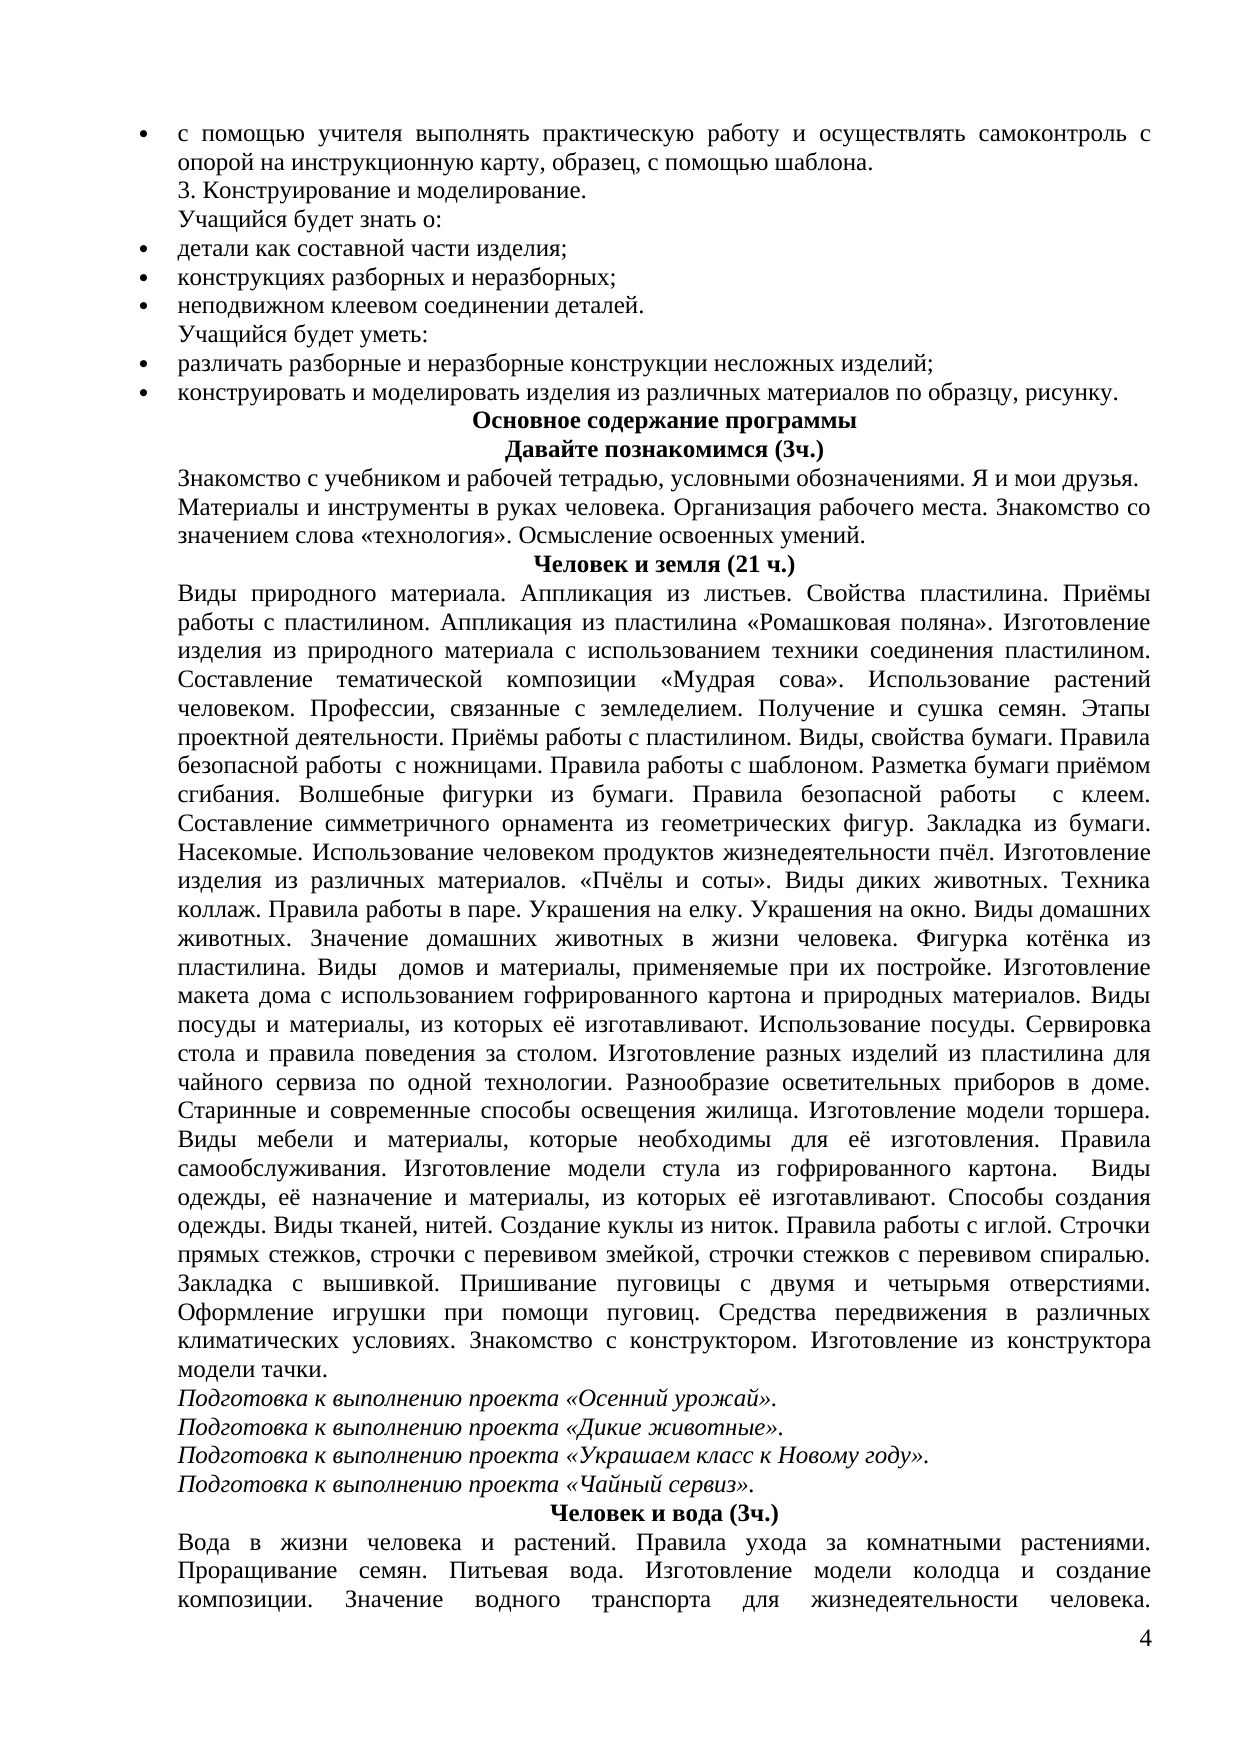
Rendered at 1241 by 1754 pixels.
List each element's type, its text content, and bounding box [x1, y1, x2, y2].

text Знакомство с учебником и рабочей тетрадью, условными обозначениями. Я и мои друзья. [177, 463, 1152, 492]
list с помощью учителя выполнять практическую работу и осуществлять самоконтроль с опорой на инструкционную карту, образец, с помощью шаблона. [140, 118, 1152, 176]
text Подготовка к выполнению проекта «Украшаем класс к Новому году». [177, 1441, 1152, 1469]
text Подготовка к выполнению проекта «Дикие животные». [177, 1412, 1152, 1441]
text Человек и земля (21 ч.) [177, 549, 1152, 578]
text Учащийся будет уметь: [177, 319, 1152, 348]
list неподвижном клеевом соединении деталей. [140, 291, 1152, 319]
list различать разборные и неразборные конструкции несложных изделий; [140, 348, 1152, 377]
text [177, 1527, 1152, 1613]
text Материалы и инструменты в руках человека. Организация рабочего места. Знакомство со значением слова «технология». Осмысление освоенных умений. [177, 492, 1152, 549]
text Подготовка к выполнению проекта «Чайный сервиз». [177, 1469, 1152, 1498]
text Подготовка к выполнению проекта «Осенний урожай». [177, 1383, 1152, 1412]
list детали как составной части изделия; [140, 233, 1152, 262]
text Давайте познакомимся (3ч.) [177, 434, 1152, 463]
text Виды природного материала. Аппликация из листьев. Свойства пластилина. Приёмы работы с пластилином. Аппликация из пластилина «Ромашковая поляна». Изготовление изделия из природного материала с использованием техники соединения пластилином. Составление тематической композиции «Мудрая сова». Использование растений человеком. Профессии, связанные с земледелием. Получение и сушка семян. Этапы проектной деятельности. Приёмы работы с пластилином. Виды, свойства бумаги. Правила безопасной работы с ножницами. Правила работы с шаблоном. Разметка бумаги приёмом сгибания. Волшебные фигурки из бумаги. Правила безопасной работы с клеем. Составление симметричного орнамента из геометрических фигур. Закладка из бумаги. Насекомые. Использование человеком продуктов жизнедеятельности пчёл. Изготовление изделия из различных материалов. «Пчёлы и соты». Виды диких животных. Техника коллаж. Правила работы в паре. Украшения на елку. Украшения на окно. Виды домашних животных. Значение домашних животных в жизни человека. Фигурка котёнка из пластилина. Виды домов и материалы, применяемые при их постройке. Изготовление макета дома с использованием гофрированного картона и природных материалов. Виды посуды и материалы, из которых её изготавливают. Использование посуды. Сервировка стола и правила поведения за столом. Изготовление разных изделий из пластилина для чайного сервиза по одной технологии. Разнообразие осветительных приборов в доме. Старинные и современные способы освещения жилища. Изготовление модели торшера. Виды мебели и материалы, которые необходимы для её изготовления. Правила самообслуживания. Изготовление модели стула из гофрированного картона. Виды одежды, её назначение и материалы, из которых её изготавливают. Способы создания одежды. Виды тканей, нитей. Создание куклы из ниток. Правила работы с иглой. Строчки прямых стежков, строчки с перевивом змейкой, строчки стежков с перевивом спиралью. Закладка с вышивкой. Пришивание пуговицы с двумя и четырьмя отверстиями. Оформление игрушки при помощи пуговиц. Средства передвижения в различных климатических условиях. Знакомство с конструктором. Изготовление из конструктора модели тачки. [177, 578, 1152, 1383]
text Учащийся будет знать о: [177, 204, 1152, 233]
list конструкциях разборных и неразборных; [140, 262, 1152, 291]
text Человек и вода (3ч.) [177, 1498, 1152, 1527]
text Основное содержание программы [177, 406, 1152, 434]
list конструировать и моделировать изделия из различных материалов по образцу, рисунку. [140, 377, 1152, 406]
text 3. Конструирование и моделирование. [177, 176, 1152, 204]
